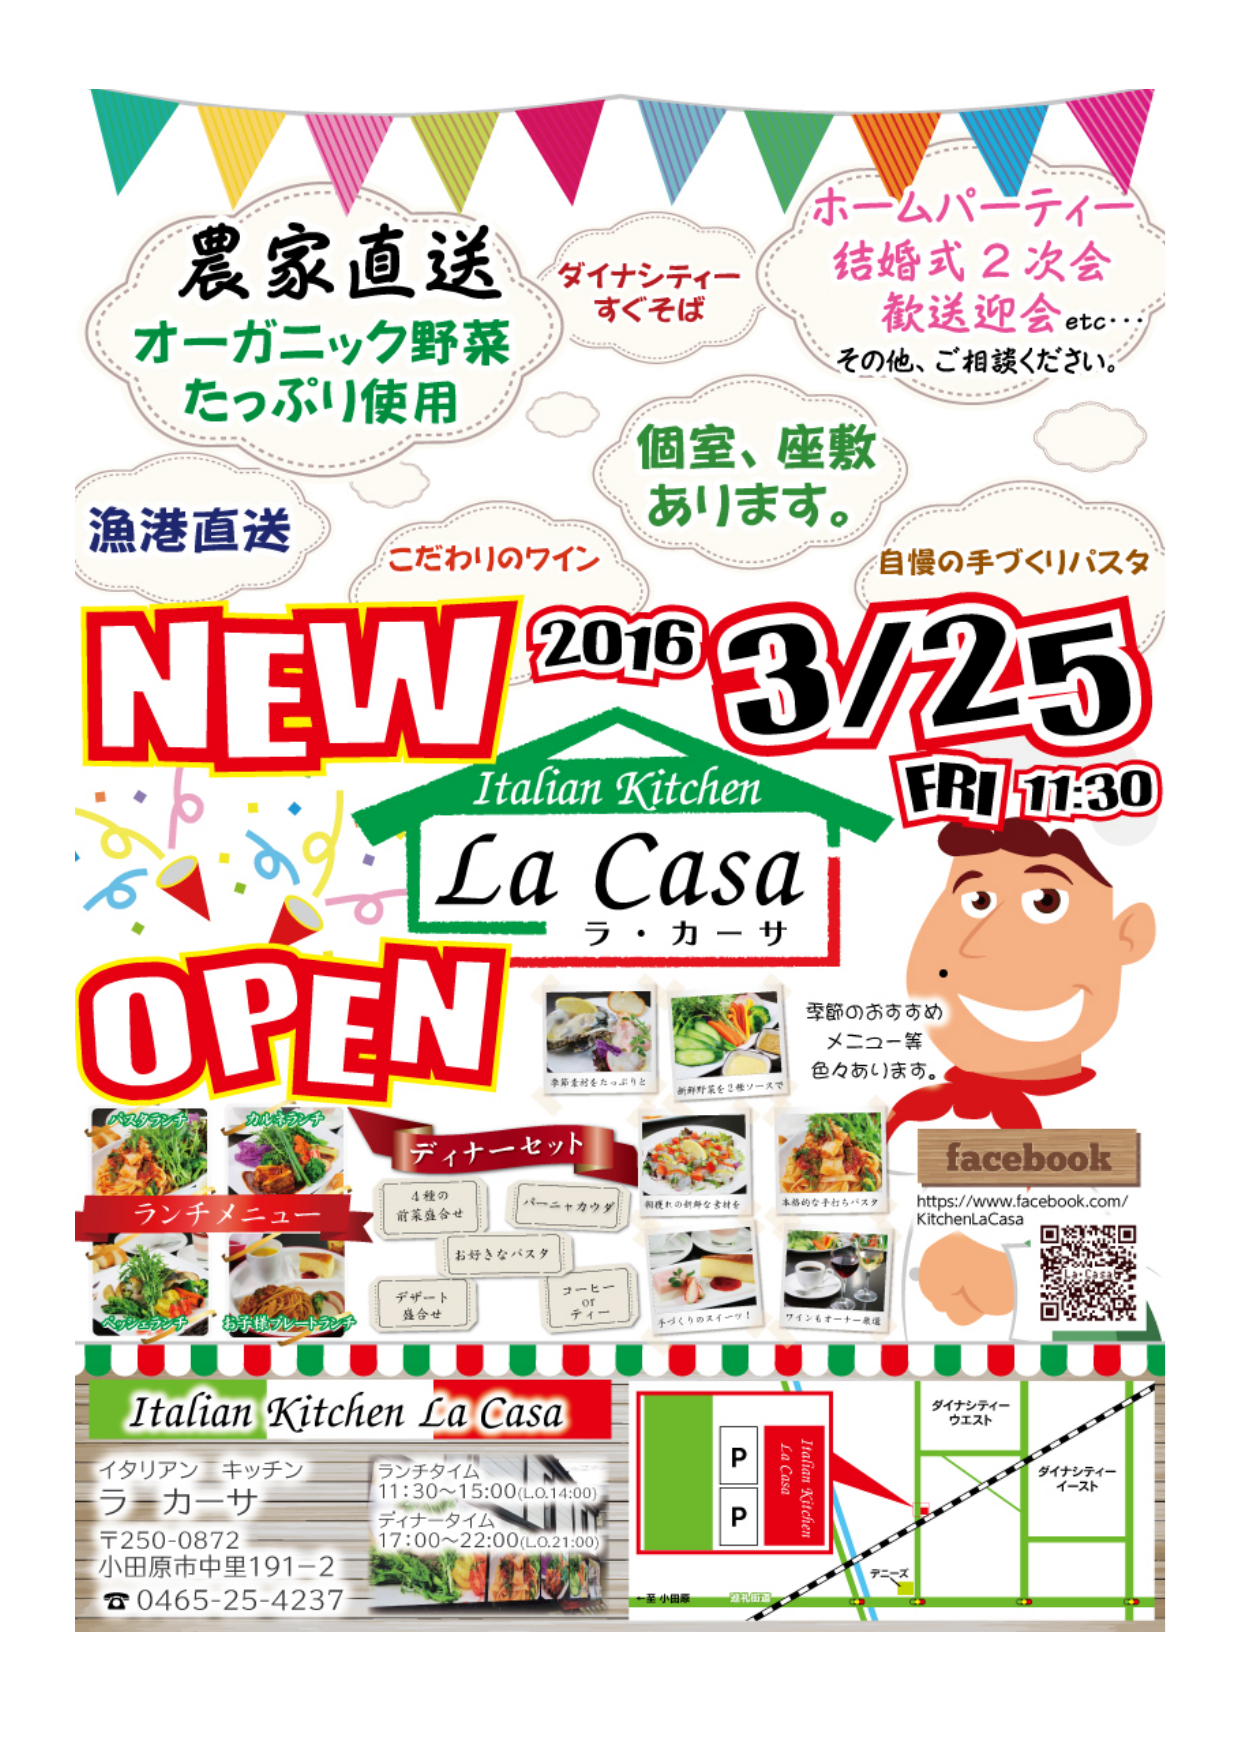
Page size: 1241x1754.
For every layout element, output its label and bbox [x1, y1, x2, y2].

picture [75, 89, 1166, 1632]
